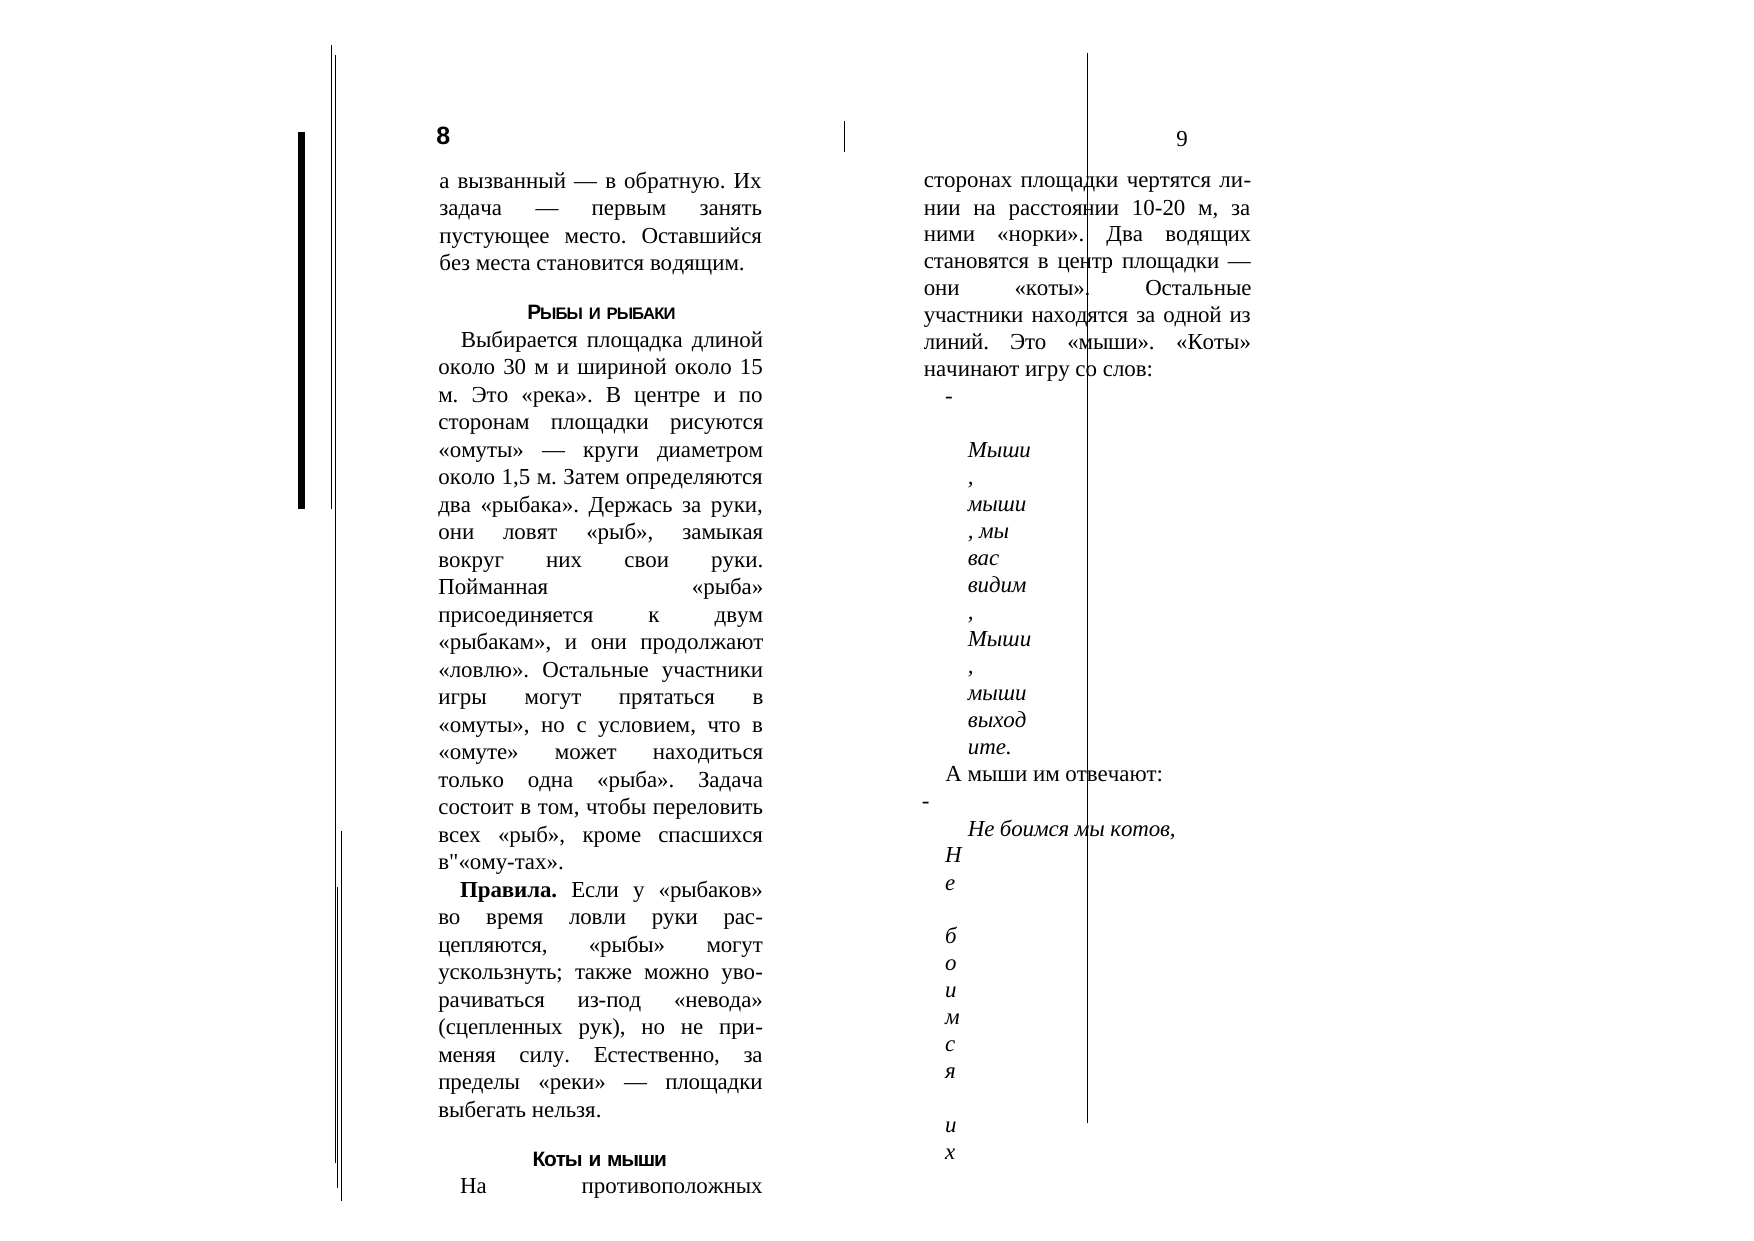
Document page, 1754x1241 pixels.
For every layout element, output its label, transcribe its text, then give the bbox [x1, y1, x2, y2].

text Рыбы и рыбаки [440, 298, 763, 325]
text Выбирается площадка длиной около 30 м и шириной около 15 м. Это «река». В центре и по сторонам площадки рисуются «омуты» — круги диаметром около 1,5 м. Затем определяются два «рыбака». Держась за руки, они ловят «рыб», замыкая вокруг них свои руки. Пойманная «рыба» присоединяется к двум «рыбакам», и они продолжают «ловлю». Остальные участники игры могут прятаться в «омуты», но с условием, что в «омуте» может находиться только одна «рыба». Задача состоит в том, чтобы переловить всех «рыб», кроме спасшихся в"«ому-тах». [438, 325, 763, 875]
text - Мыши, мыши, мы вас видим, Мыши, мыши выходите. [945, 382, 1031, 760]
text На противоположных сторонах площадки чертятся линии на расстоянии 10-20 м, за ними «норки». Два водящих становятся в центр площадки — они «коты». Остальные участники находятся за одной из линий. Это «мыши». «Коты» начинают игру со слов: [924, 166, 1087, 382]
text 9 [1176, 125, 1251, 151]
text а вызванный — в обратную. Их задача — первым занять пустующее место. Оставшийся без места становится водящим. [439, 166, 762, 276]
text На противоположных сторонах площадки чертятся линии на расстоянии 10-20 м, за ними «норки». Два водящих становятся в центр площадки — они «коты». Остальные участники находятся за одной из линий. Это «мыши». «Коты» начинают игру со слов: [1088, 166, 1251, 382]
text Коты и мыши [437, 1145, 763, 1172]
text А мыши им отвечают: [945, 760, 1087, 787]
text А мыши им отвечают: [1088, 760, 1251, 787]
text Правила. Если у «рыбаков» во время ловли руки расцепляются, «рыбы» могут ускользнуть; также можно уворачиваться из-под «невода» (сцепленных рук), но не применяя силу. Естественно, за пределы «реки» — площадки выбегать нельзя. [438, 875, 763, 1123]
text 8 [436, 121, 511, 150]
